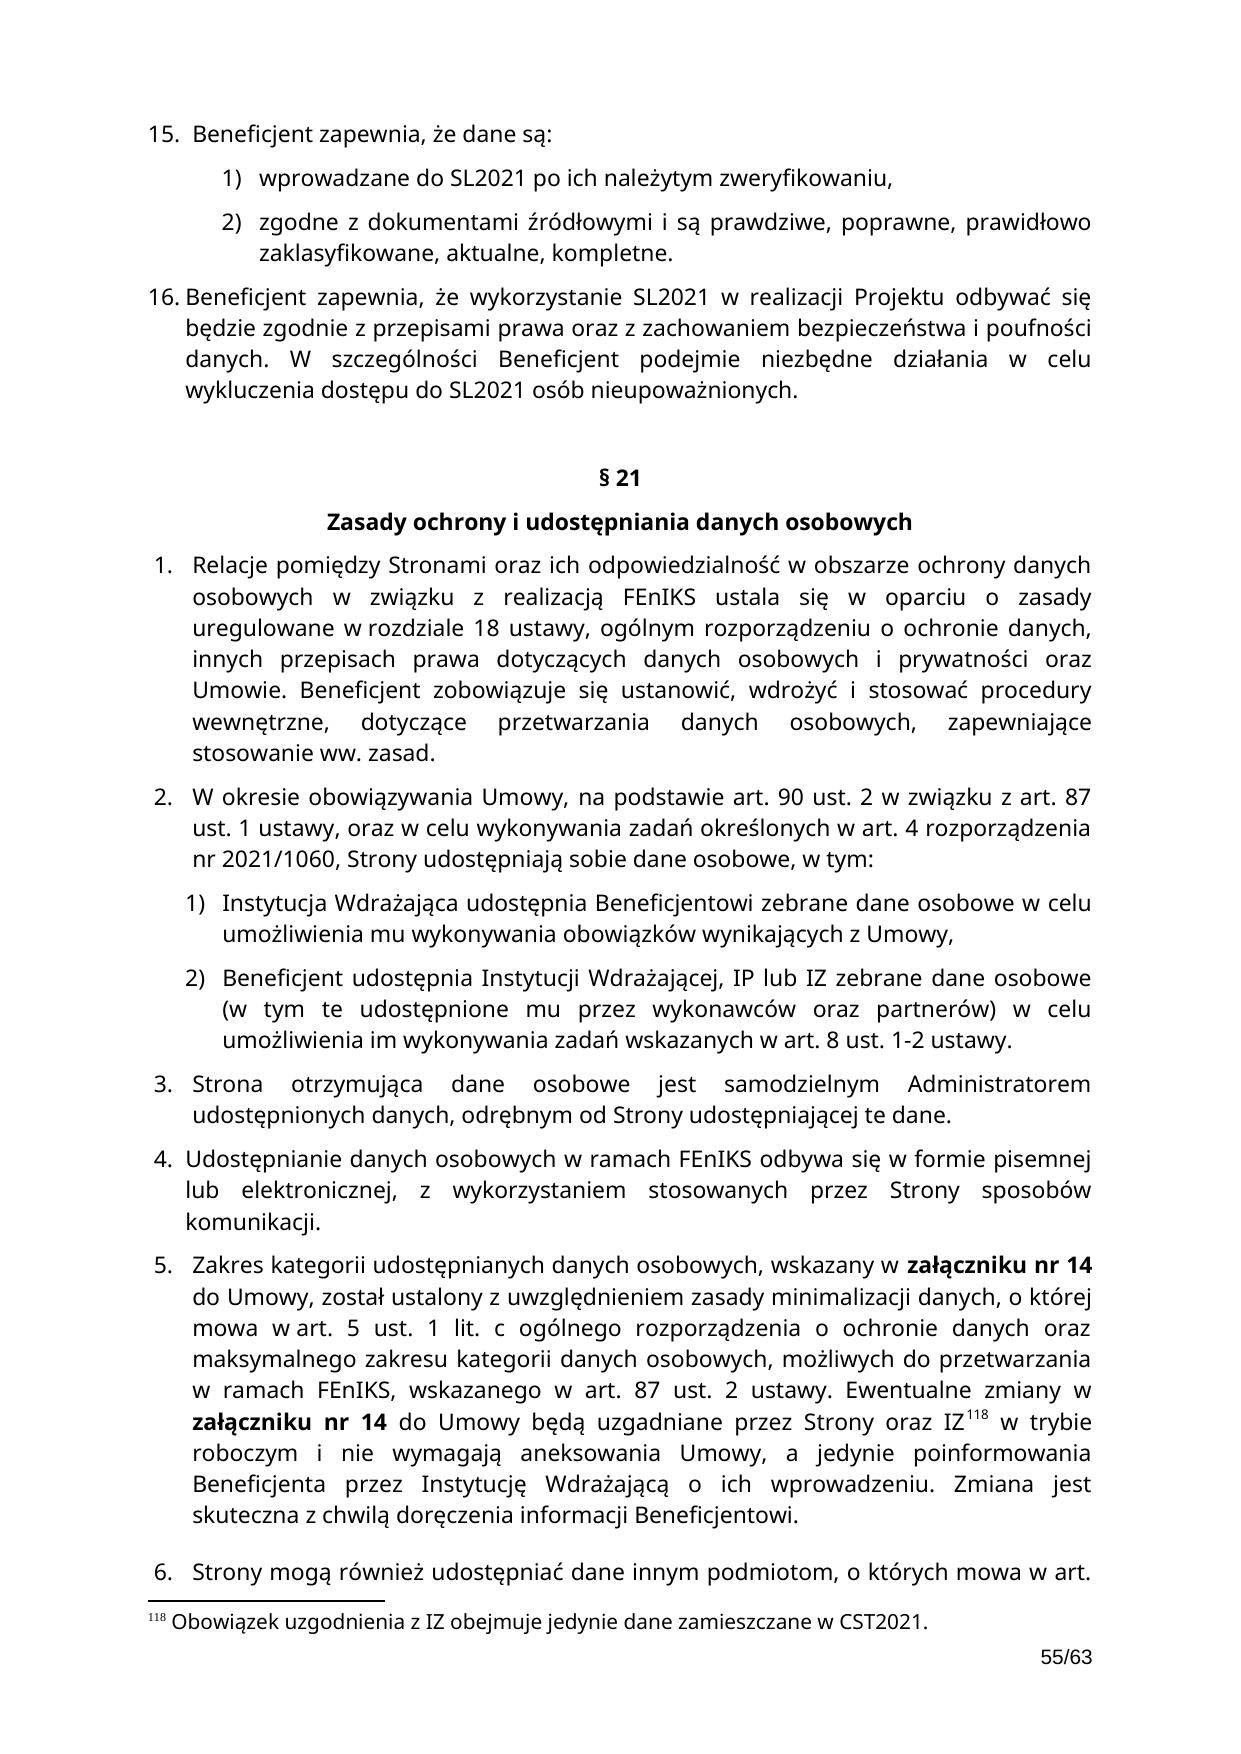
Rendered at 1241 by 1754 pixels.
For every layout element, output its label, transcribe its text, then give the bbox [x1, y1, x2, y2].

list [148, 1556, 1092, 1587]
text § 21 [148, 462, 1092, 493]
list Zakres kategorii udostępnianych danych osobowych, wskazany w załączniku nr 14 do Umowy, został ustalony z uwzględnieniem zasady minimalizacji danych, o której mowa w art. 5 ust. 1 lit. c ogólnego rozporządzenia o ochronie danych oraz maksymalnego zakresu kategorii danych osobowych, możliwych do przetwarzania w ramach FEnIKS, wskazanego w art. 87 ust. 2 ustawy. Ewentualne zmiany w załączniku nr 14 do Umowy będą uzgadniane przez Strony oraz IZ w trybie roboczym i nie wymagają aneksowania Umowy, a jedynie poinformowania Beneficjenta przez Instytucję Wdrażającą o ich wprowadzeniu. Zmiana jest skuteczna z chwilą doręczenia informacji Beneficjentowi. [148, 1249, 1092, 1531]
text Zasady ochrony i udostępniania danych osobowych [148, 506, 1092, 537]
text 1) wprowadzane do SL2021 po ich należytym zweryfikowaniu, [221, 162, 1092, 193]
list Strona otrzymująca dane osobowe jest samodzielnym Administratorem udostępnionych danych, odrębnym od Strony udostępniającej te dane. [148, 1068, 1092, 1131]
text 15. Beneficjent zapewnia, że dane są: [148, 118, 1092, 149]
list Beneficjent zapewnia, że wykorzystanie SL2021 w realizacji Projektu odbywać się będzie zgodnie z przepisami prawa oraz z zachowaniem bezpieczeństwa i poufności danych. W szczególności Beneficjent podejmie niezbędne działania w celu wykluczenia dostępu do SL2021 osób nieupoważnionych. [148, 281, 1092, 406]
text 2) zgodne z dokumentami źródłowymi i są prawdziwe, poprawne, prawidłowo zaklasyfikowane, aktualne, kompletne. [221, 206, 1092, 268]
list Beneficjent udostępnia Instytucji Wdrażającej, IP lub IZ zebrane dane osobowe (w tym te udostępnione mu przez wykonawców oraz partnerów) w celu umożliwienia im wykonywania zadań wskazanych w art. 8 ust. 1-2 ustawy. [185, 962, 1092, 1056]
list Instytucja Wdrażająca udostępnia Beneficjentowi zebrane dane osobowe w celu umożliwienia mu wykonywania obowiązków wynikających z Umowy, [185, 887, 1092, 949]
list W okresie obowiązywania Umowy, na podstawie art. 90 ust. 2 w związku z art. 87 ust. 1 ustawy, oraz w celu wykonywania zadań określonych w art. 4 rozporządzenia nr 2021/1060, Strony udostępniają sobie dane osobowe, w tym: [148, 781, 1092, 874]
list Udostępnianie danych osobowych w ramach FEnIKS odbywa się w formie pisemnej lub elektronicznej, z wykorzystaniem stosowanych przez Strony sposobów komunikacji. [148, 1143, 1092, 1237]
list Relacje pomiędzy Stronami oraz ich odpowiedzialność w obszarze ochrony danych osobowych w związku z realizacją FEnIKS ustala się w oparciu o zasady uregulowane w rozdziale 18 ustawy, ogólnym rozporządzeniu o ochronie danych, innych przepisach prawa dotyczących danych osobowych i prywatności oraz Umowie. Beneficjent zobowiązuje się ustanowić, wdrożyć i stosować procedury wewnętrzne, dotyczące przetwarzania danych osobowych, zapewniające stosowanie ww. zasad. [148, 549, 1092, 768]
